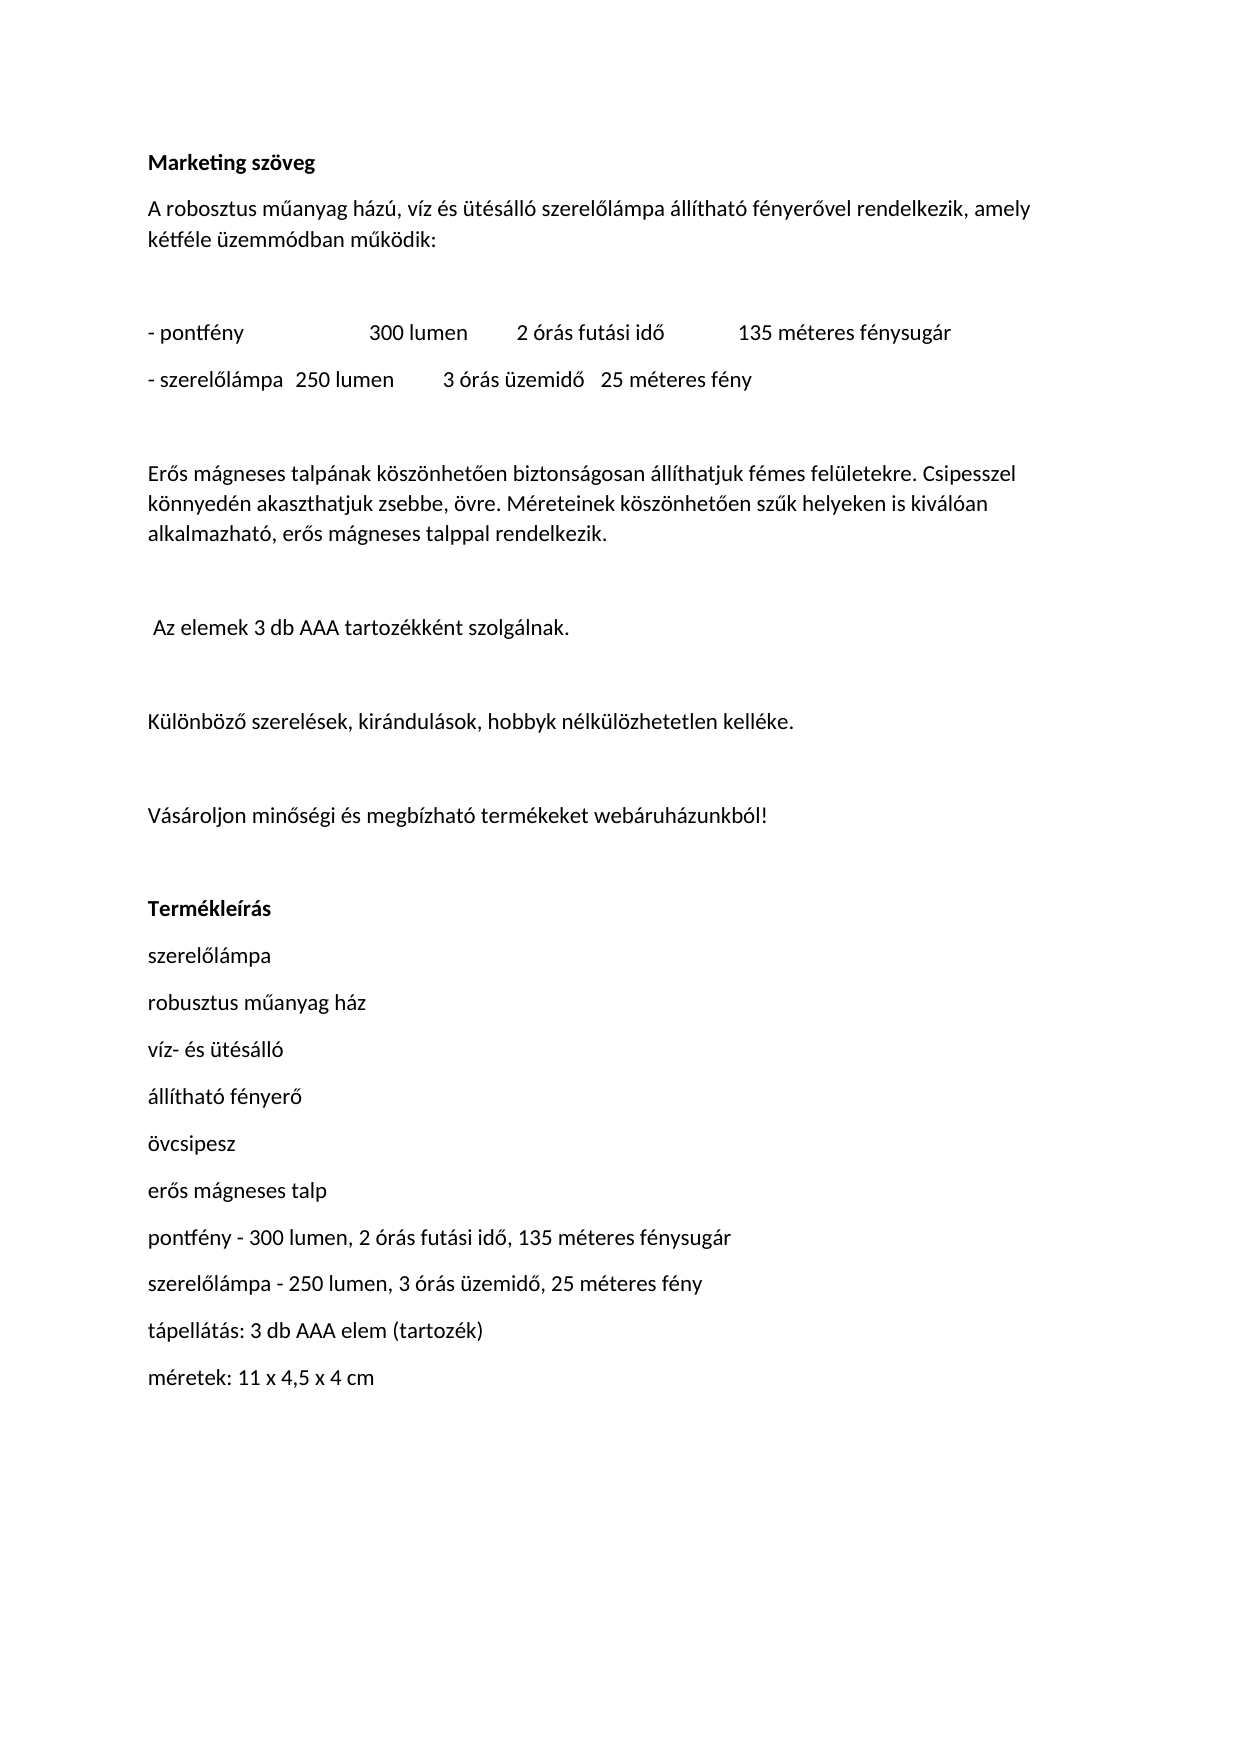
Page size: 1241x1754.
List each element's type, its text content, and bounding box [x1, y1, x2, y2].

text víz- és ütésálló [148, 1035, 1093, 1063]
text Vásároljon minőségi és megbízható termékeket webáruházunkból! [148, 801, 1093, 829]
text tápellátás: 3 db AAA elem (tartozék) [148, 1316, 1093, 1344]
text Erős mágneses talpának köszönhetően biztonságosan állíthatjuk fémes felületekre. Csipesszel könnyedén akaszthatjuk zsebbe, övre. Méreteinek köszönhetően szűk helyeken is kiválóan alkalmazható, erős mágneses talppal rendelkezik. [148, 459, 1093, 547]
text állítható fényerő [148, 1082, 1093, 1110]
text pontfény - 300 lumen, 2 órás futási idő, 135 méteres fénysugár [148, 1223, 1093, 1251]
text - pontfény 300 lumen 2 órás futási idő 135 méteres fénysugár [148, 318, 1093, 346]
text Az elemek 3 db AAA tartozékként szolgálnak. [148, 613, 1093, 641]
text szerelőlámpa [148, 941, 1093, 969]
text Marketing szöveg [148, 148, 1093, 176]
text Különböző szerelések, kirándulások, hobbyk nélkülözhetetlen kelléke. [148, 707, 1093, 735]
text szerelőlámpa - 250 lumen, 3 órás üzemidő, 25 méteres fény [148, 1269, 1093, 1297]
text övcsipesz [148, 1129, 1093, 1157]
text robusztus műanyag ház [148, 988, 1093, 1016]
text Termékleírás [148, 894, 1093, 922]
text erős mágneses talp [148, 1176, 1093, 1204]
text A robosztus műanyag házú, víz és ütésálló szerelőlámpa állítható fényerővel rendelkezik, amely kétféle üzemmódban működik: [148, 194, 1093, 253]
text méretek: 11 x 4,5 x 4 cm [148, 1363, 1093, 1391]
text - szerelőlámpa 250 lumen 3 órás üzemidő 25 méteres fény [148, 365, 1093, 393]
